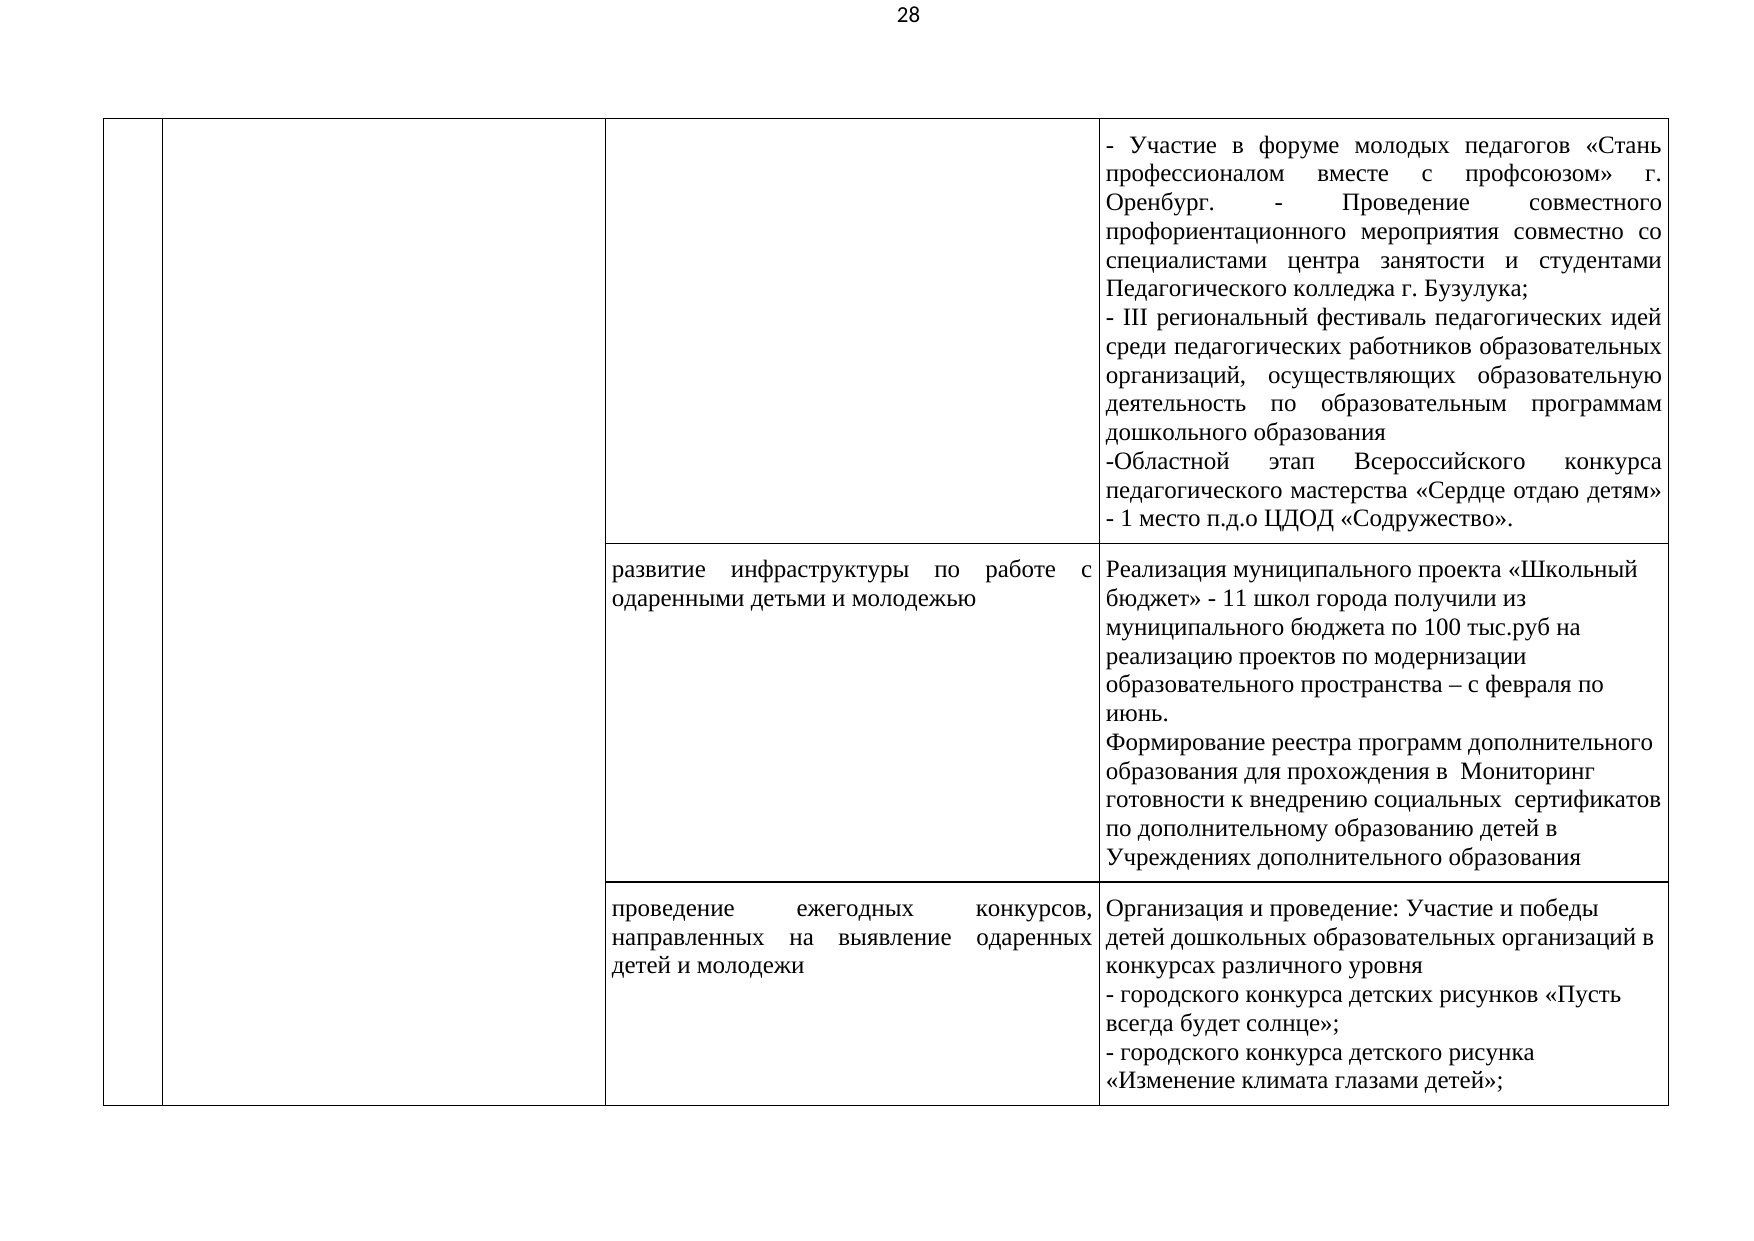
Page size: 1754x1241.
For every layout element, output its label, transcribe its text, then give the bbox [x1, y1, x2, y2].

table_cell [1100, 883, 1668, 1105]
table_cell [1100, 119, 1668, 543]
table_cell Реализация муниципального проекта «Школьный бюджет» - 11 школ города получили из муниципального бюджета по 100 тыс.руб на реализацию проектов по модернизации образовательного пространства – с февраля по июнь. Формирование реестра программ дополнительного образования для прохождения в Мониторинг готовности к внедрению социальных сертификатов по дополнительному образованию детей в Учреждениях дополнительного образования [1100, 544, 1668, 881]
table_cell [606, 119, 1099, 543]
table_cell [606, 883, 1099, 1105]
table_cell развитие инфраструктуры по работе с одаренными детьми и молодежью [606, 544, 1099, 881]
